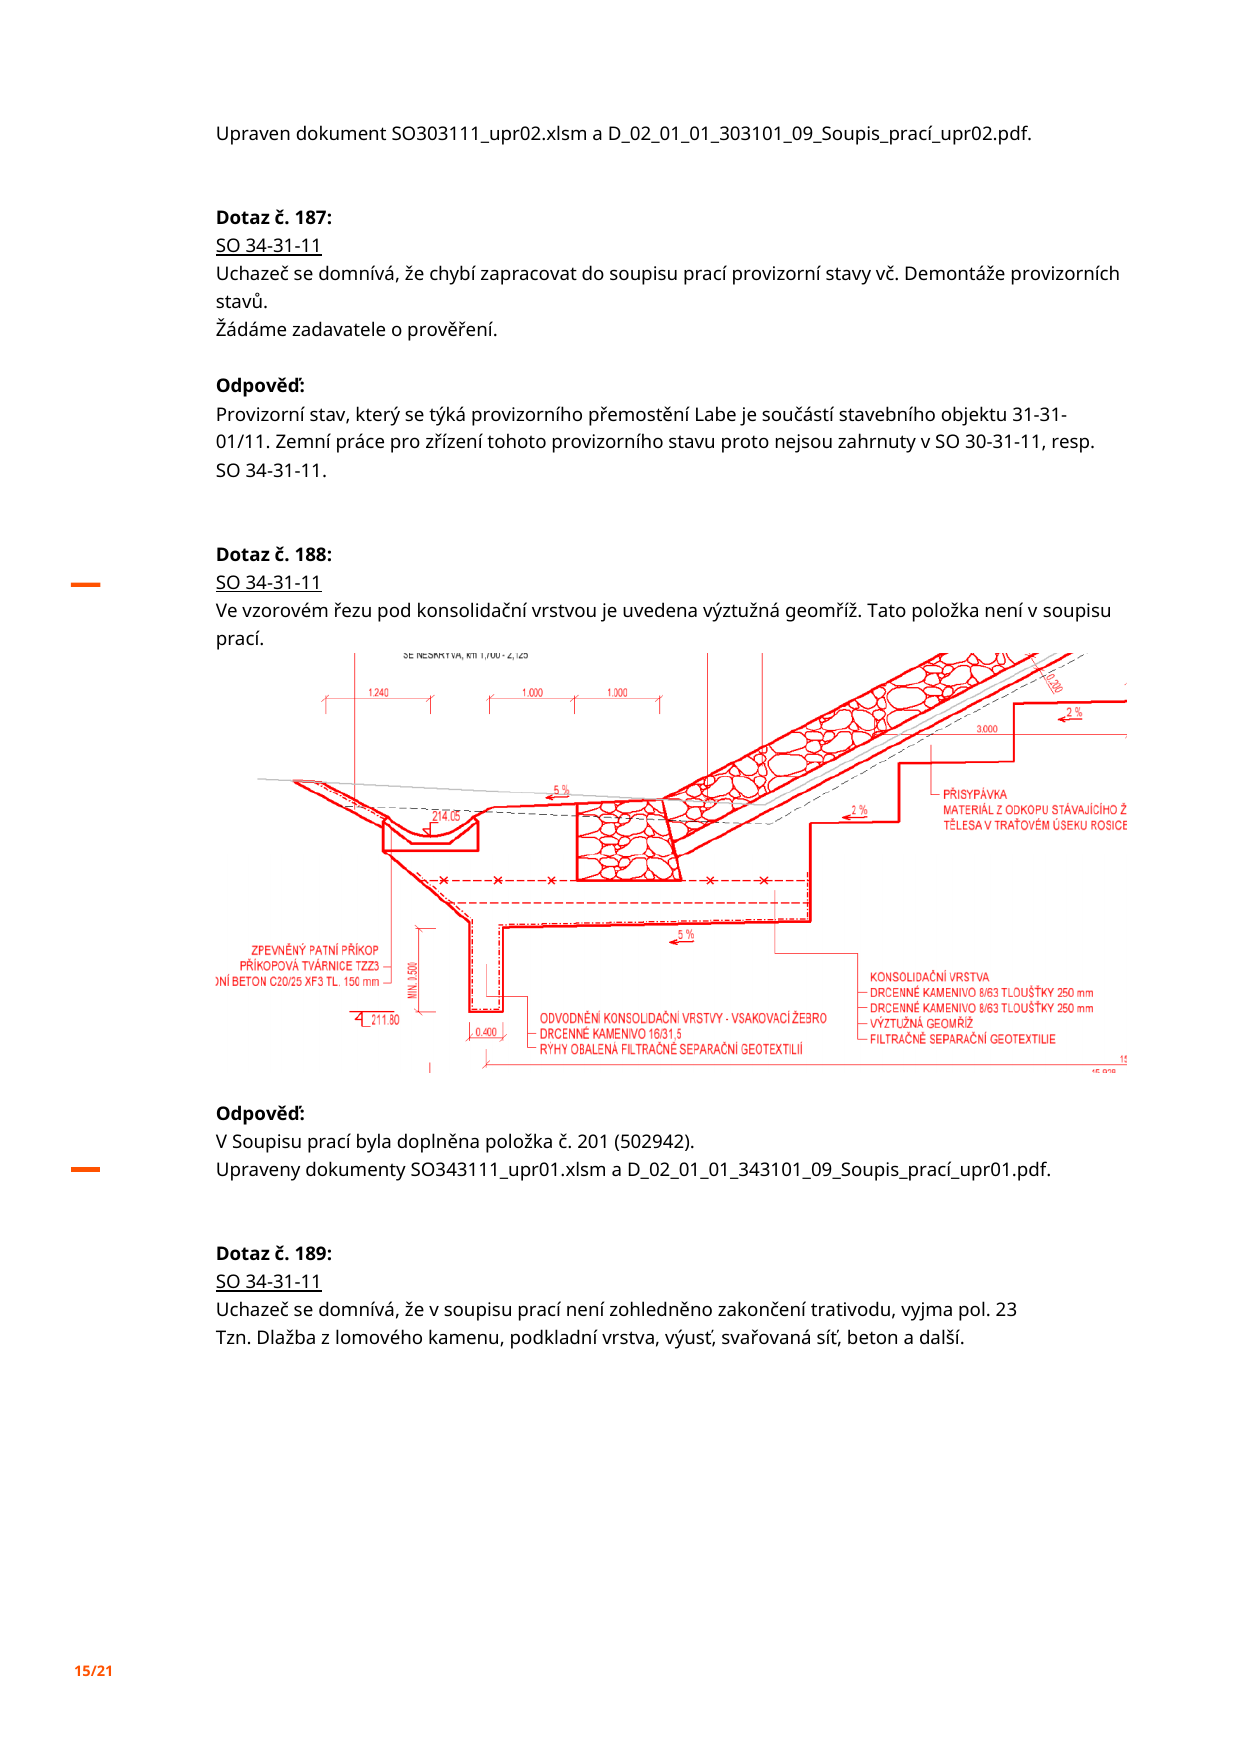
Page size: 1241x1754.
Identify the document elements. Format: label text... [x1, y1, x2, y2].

text SO 34-31-11 [216, 233, 1122, 258]
text Dotaz č. 188: [216, 541, 1122, 566]
text Odpověď: [216, 373, 1122, 398]
text Uchazeč se domnívá, že v soupisu prací není zohledněno zakončení trativodu, vyjma pol. 23 [216, 1297, 1122, 1322]
text V Soupisu prací byla doplněna položka č. 201 (502942). [216, 1128, 1122, 1154]
picture [215, 653, 1127, 1073]
text Odpověď: [216, 1101, 1122, 1126]
text Uchazeč se domnívá, že chybí zapracovat do soupisu prací provizorní stavy vč. Demontáže provizorních stavů. [216, 261, 1122, 314]
text Upraven dokument SO303111_upr02.xlsm a D_02_01_01_303101_09_Soupis_prací_upr02.pdf. [216, 121, 1122, 146]
text Žádáme zadavatele o prověření. [216, 317, 1122, 342]
text Provizorní stav, který se týká provizorního přemostění Labe je součástí stavebního objektu 31-31-01/11. Zemní práce pro zřízení tohoto provizorního stavu proto nejsou zahrnuty v SO 30-31-11, resp. SO 34-31-11. [216, 401, 1122, 482]
text Dotaz č. 189: [216, 1241, 1122, 1266]
text SO 34-31-11 [216, 1269, 1122, 1294]
text Dotaz č. 187: [216, 205, 1122, 230]
text Upraveny dokumenty SO343111_upr01.xlsm a D_02_01_01_343101_09_Soupis_prací_upr01.pdf. [216, 1157, 1122, 1182]
text SO 34-31-11 [216, 569, 1122, 594]
text Tzn. Dlažba z lomového kamenu, podkladní vrstva, výusť, svařovaná síť, beton a další. [216, 1325, 1122, 1350]
text Ve vzorovém řezu pod konsolidační vrstvou je uvedena výztužná geomříž. Tato položka není v soupisu prací. [216, 597, 1122, 651]
